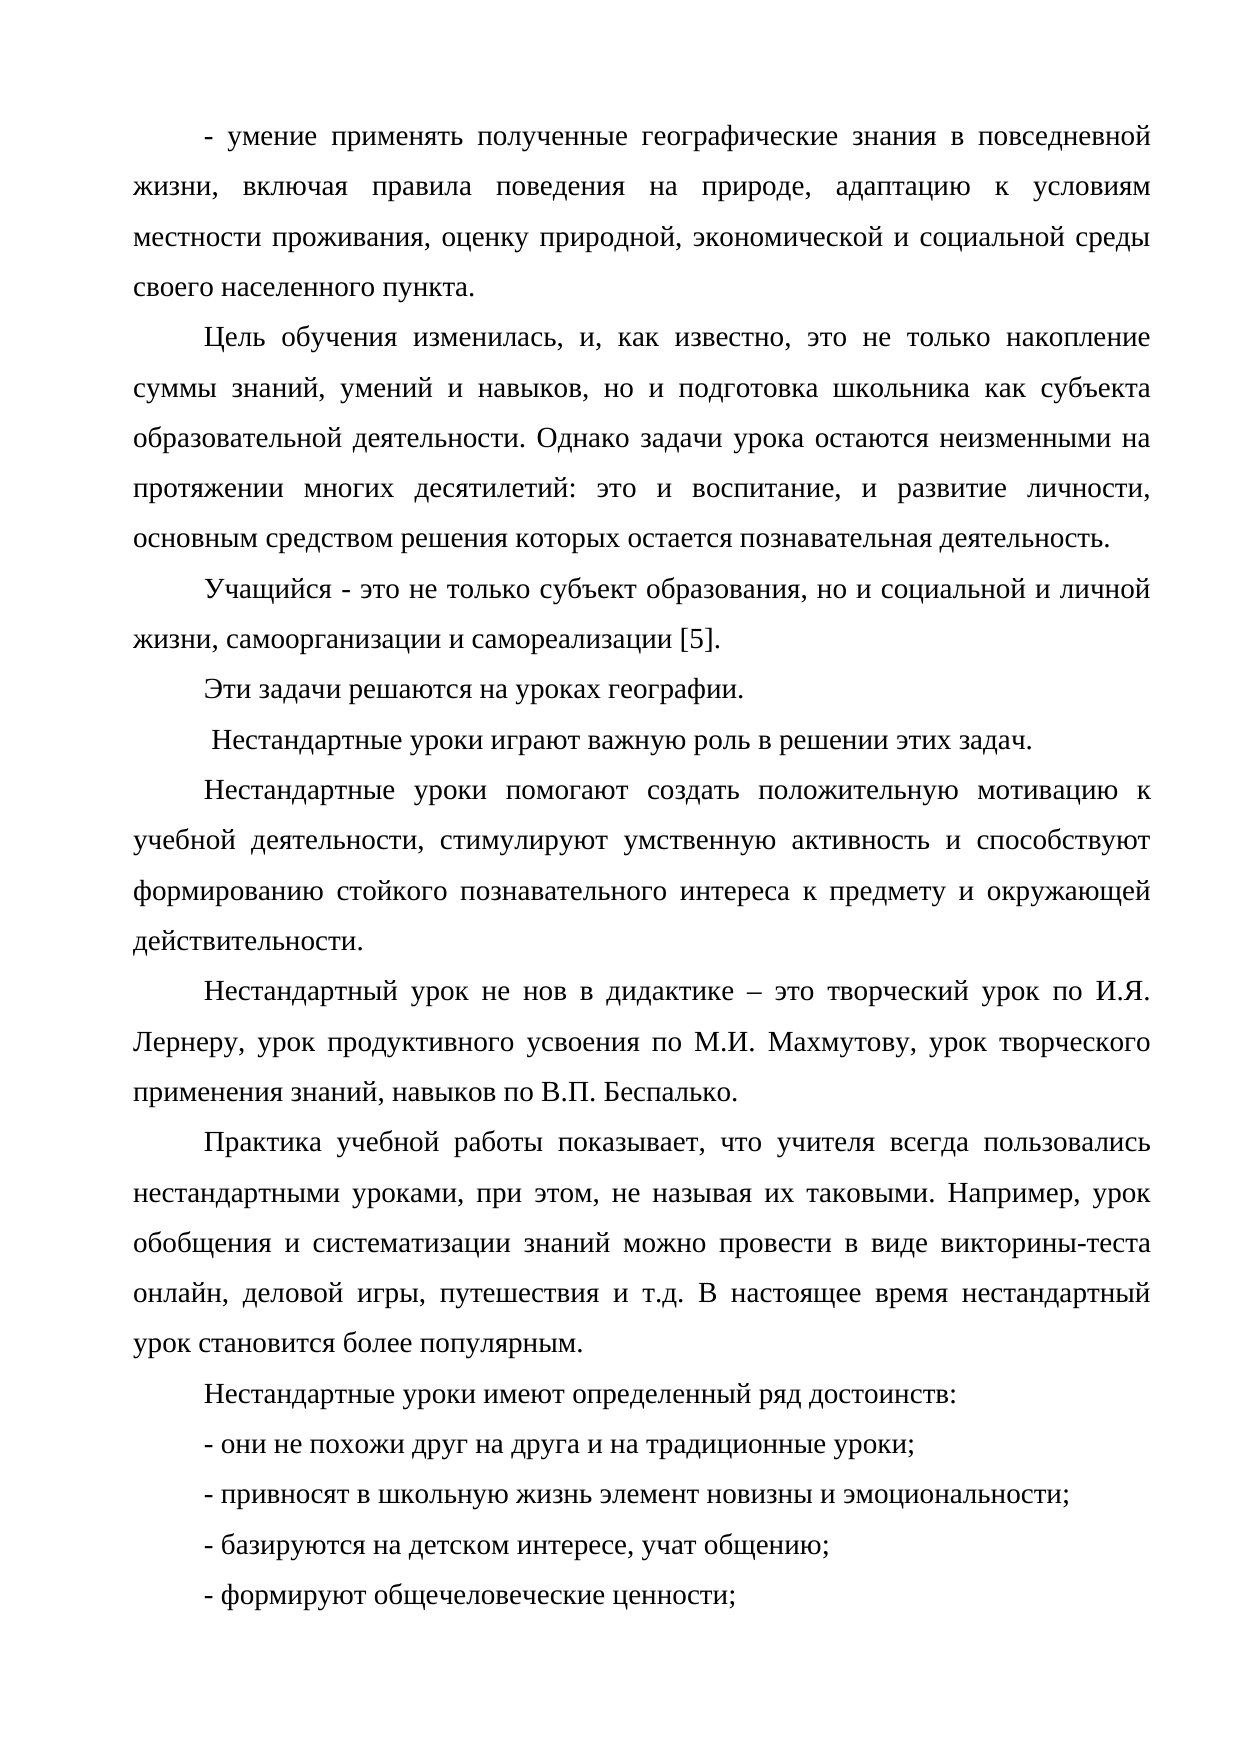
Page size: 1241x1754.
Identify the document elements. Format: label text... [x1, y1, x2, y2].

text - базируются на детском интересе, учат общению; [133, 1527, 1152, 1560]
text - привносят в школьную жизнь элемент новизны и эмоциональности; [133, 1477, 1152, 1510]
text Цель обучения изменилась, и, как известно, это не только накопление суммы знаний, умений и навыков, но и подготовка школьника как субъекта образовательной деятельности. Однако задачи урока остаются неизменными на протяжении многих десятилетий: это и воспитание, и развитие личности, основным средством решения которых остается познавательная деятельность. [133, 319, 1152, 554]
text Нестандартный урок не нов в дидактике – это творческий урок по И.Я. Лернеру, урок продуктивного усвоения по М.И. Махмутову, урок творческого применения знаний, навыков по В.П. Беспалько. [133, 973, 1152, 1108]
text Эти задачи решаются на уроках географии. [133, 672, 1152, 705]
text - формируют общечеловеческие ценности; [133, 1577, 1152, 1611]
text - они не похожи друг на друга и на традиционные уроки; [133, 1426, 1152, 1460]
text Практика учебной работы показывает, что учителя всегда пользовались нестандартными уроками, при этом, не называя их таковыми. Например, урок обобщения и систематизации знаний можно провести в виде викторины-теста онлайн, деловой игры, путешествия и т.д. В настоящее время нестандартный урок становится более популярным. [133, 1124, 1152, 1359]
text Учащийся - это не только субъект образования, но и социальной и личной жизни, самоорганизации и самореализации [5]. [133, 571, 1152, 655]
text Нестандартные уроки играют важную роль в решении этих задач. [133, 722, 1152, 755]
text Нестандартные уроки помогают создать положительную мотивацию к учебной деятельности, стимулируют умственную активность и способствуют формированию стойкого познавательного интереса к предмету и окружающей действительности. [133, 772, 1152, 957]
text Нестандартные уроки имеют определенный ряд достоинств: [133, 1376, 1152, 1409]
text - умение применять полученные географические знания в повседневной жизни, включая правила поведения на природе, адаптацию к условиям местности проживания, оценку природной, экономической и социальной среды своего населенного пункта. [133, 118, 1152, 303]
